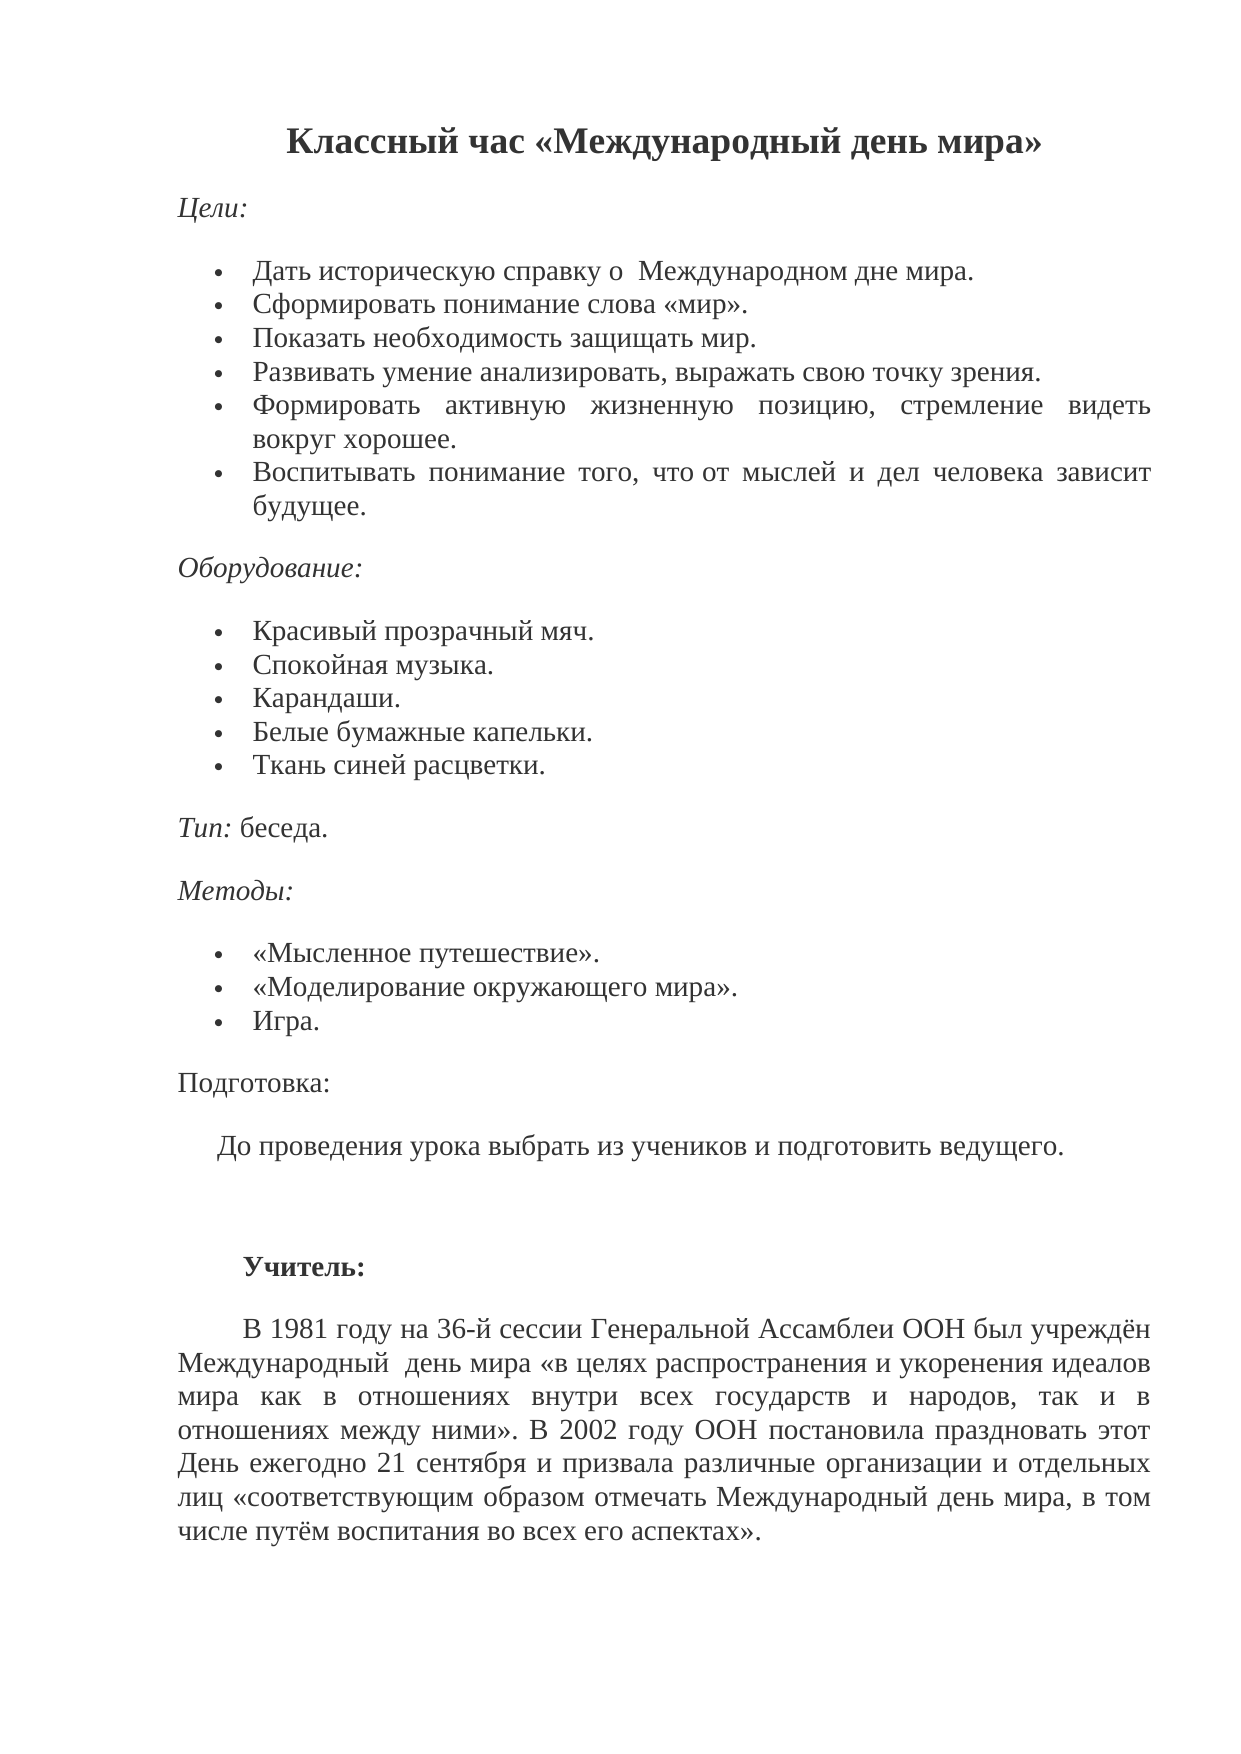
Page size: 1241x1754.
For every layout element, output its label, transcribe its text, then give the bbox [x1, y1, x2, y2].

list Развивать умение анализировать, выражать свою точку зрения. [215, 354, 1152, 387]
text Цели: [177, 190, 1152, 224]
text Оборудование: [177, 551, 1152, 584]
list Ткань синей расцветки. [215, 747, 1152, 781]
text Учитель: [177, 1249, 1152, 1282]
list «Моделирование окружающего мира». [215, 969, 1152, 1003]
list Белые бумажные капельки. [215, 714, 1152, 747]
list Карандаши. [215, 680, 1152, 714]
text Классный час «Международный день мира» [177, 118, 1152, 161]
text Методы: [177, 873, 1152, 906]
text Подготовка: [177, 1065, 1152, 1099]
list Воспитывать понимание того, что от мыслей и дел человека зависит будущее. [215, 454, 1152, 521]
list Игра. [215, 1003, 1152, 1036]
list Формировать активную жизненную позицию, стремление видеть вокруг хорошее. [215, 387, 1152, 454]
text В 1981 году на 36-й сессии Генеральной Ассамблеи ООН был учреждён Международный день мира «в целях распространения и укоренения идеалов мира как в отношениях внутри всех государств и народов, так и в отношениях между ними». В 2002 году ООН постановила праздновать этот День ежегодно 21 сентября и призвала различные организации и отдельных лиц «соответствующим образом отмечать Международный день мира, в том числе путём воспитания во всех его аспектах». [177, 1311, 1152, 1546]
text Тип: беседа. [177, 810, 1152, 844]
list Дать историческую справку о Международном дне мира. [215, 253, 1152, 287]
list Сформировать понимание слова «мир». [215, 287, 1152, 320]
text До проведения урока выбрать из учеников и подготовить ведущего. [177, 1128, 1152, 1162]
list Спокойная музыка. [215, 647, 1152, 680]
list Красивый прозрачный мяч. [215, 613, 1152, 647]
list «Мысленное путешествие». [215, 936, 1152, 969]
list Показать необходимость защищать мир. [215, 320, 1152, 354]
